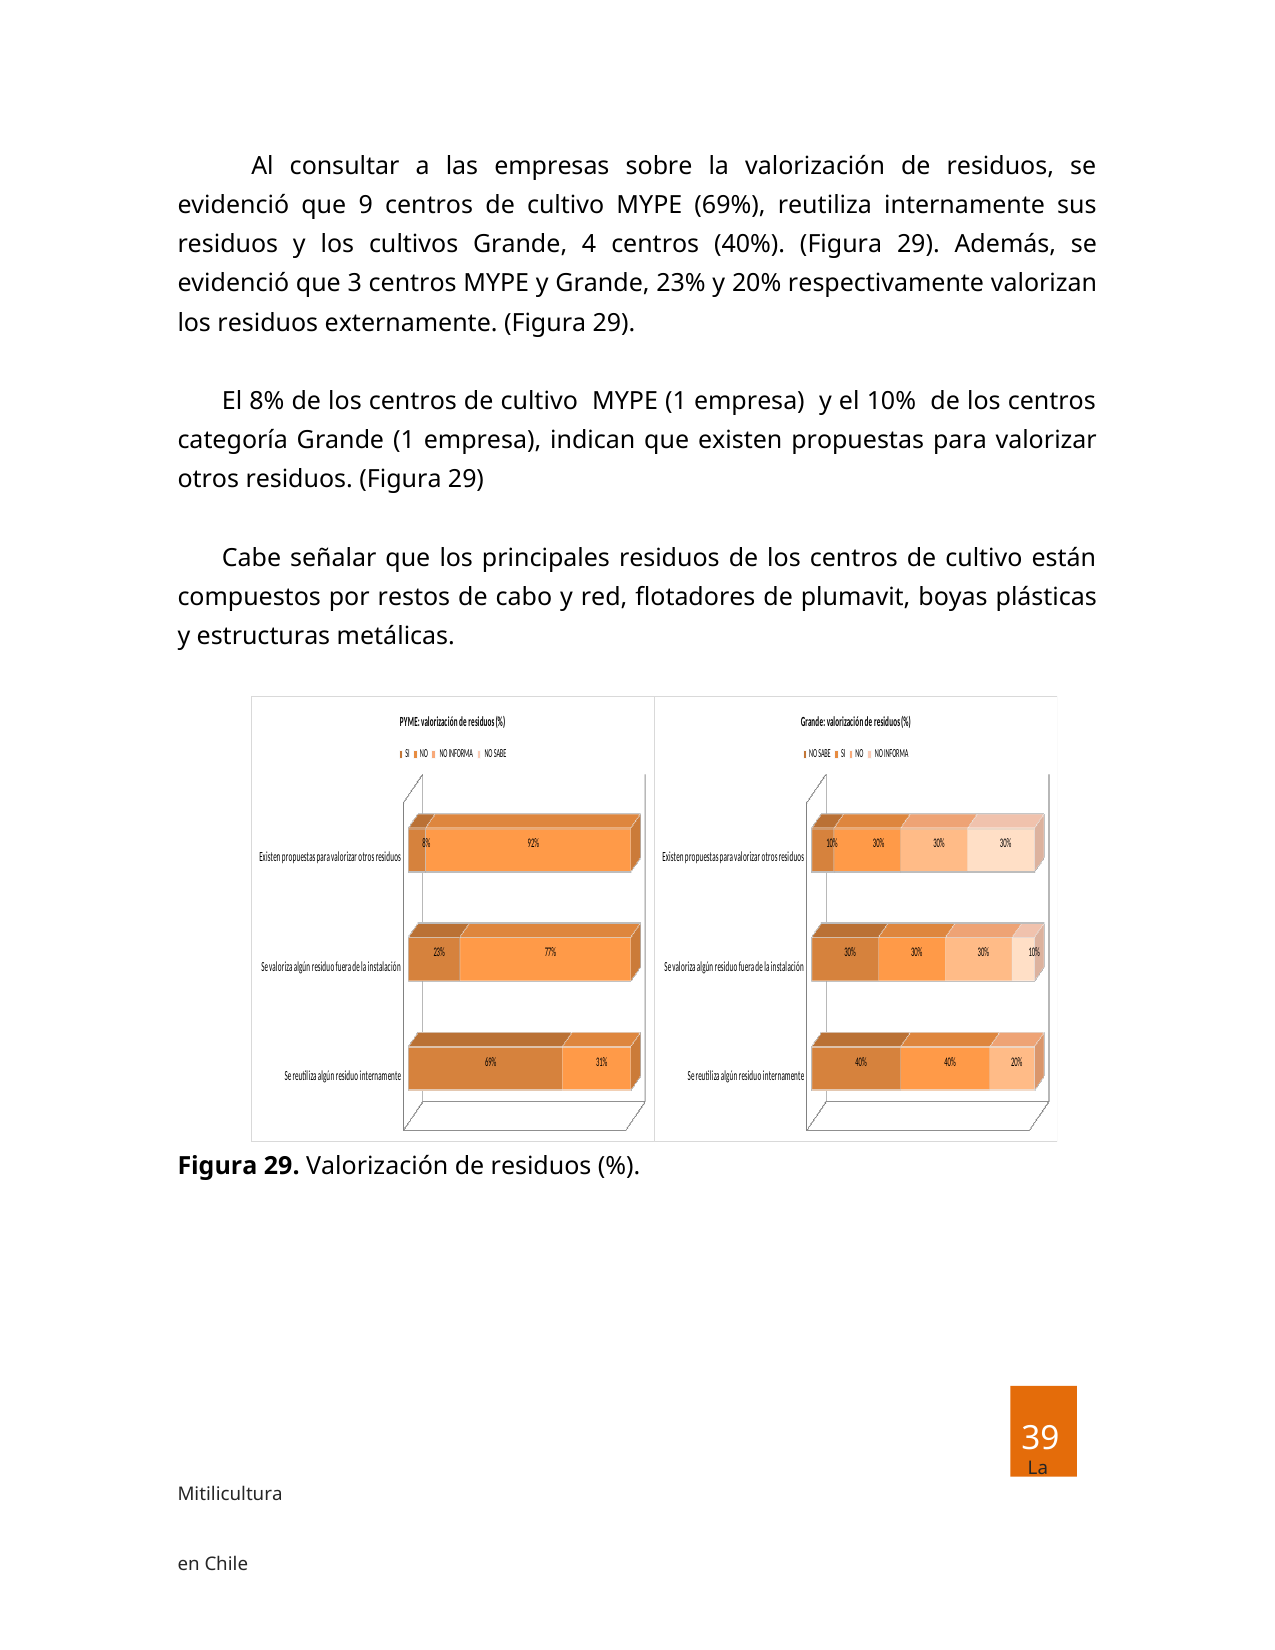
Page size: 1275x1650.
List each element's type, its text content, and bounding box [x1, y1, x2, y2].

text Figura 29. Valorización de residuos (%). [177, 1148, 1098, 1182]
text Al consultar a las empresas sobre la valorización de residuos, se evidenció que 9 centros de cultivo MYPE (69%), reutiliza internamente sus residuos y los cultivos Grande, 4 centros (40%). (Figura 29). Además, se evidenció que 3 centros MYPE y Grande, 23% y 20% respectivamente valorizan los residuos externamente. (Figura 29). [177, 148, 1098, 338]
text El 8% de los centros de cultivo MYPE (1 empresa) y el 10% de los centros categoría Grande (1 empresa), indican que existen propuestas para valorizar otros residuos. (Figura 29) [177, 383, 1098, 495]
text Cabe señalar que los principales residuos de los centros de cultivo están compuestos por restos de cabo y red, flotadores de plumavit, boyas plásticas y estructuras metálicas. [177, 539, 1098, 652]
